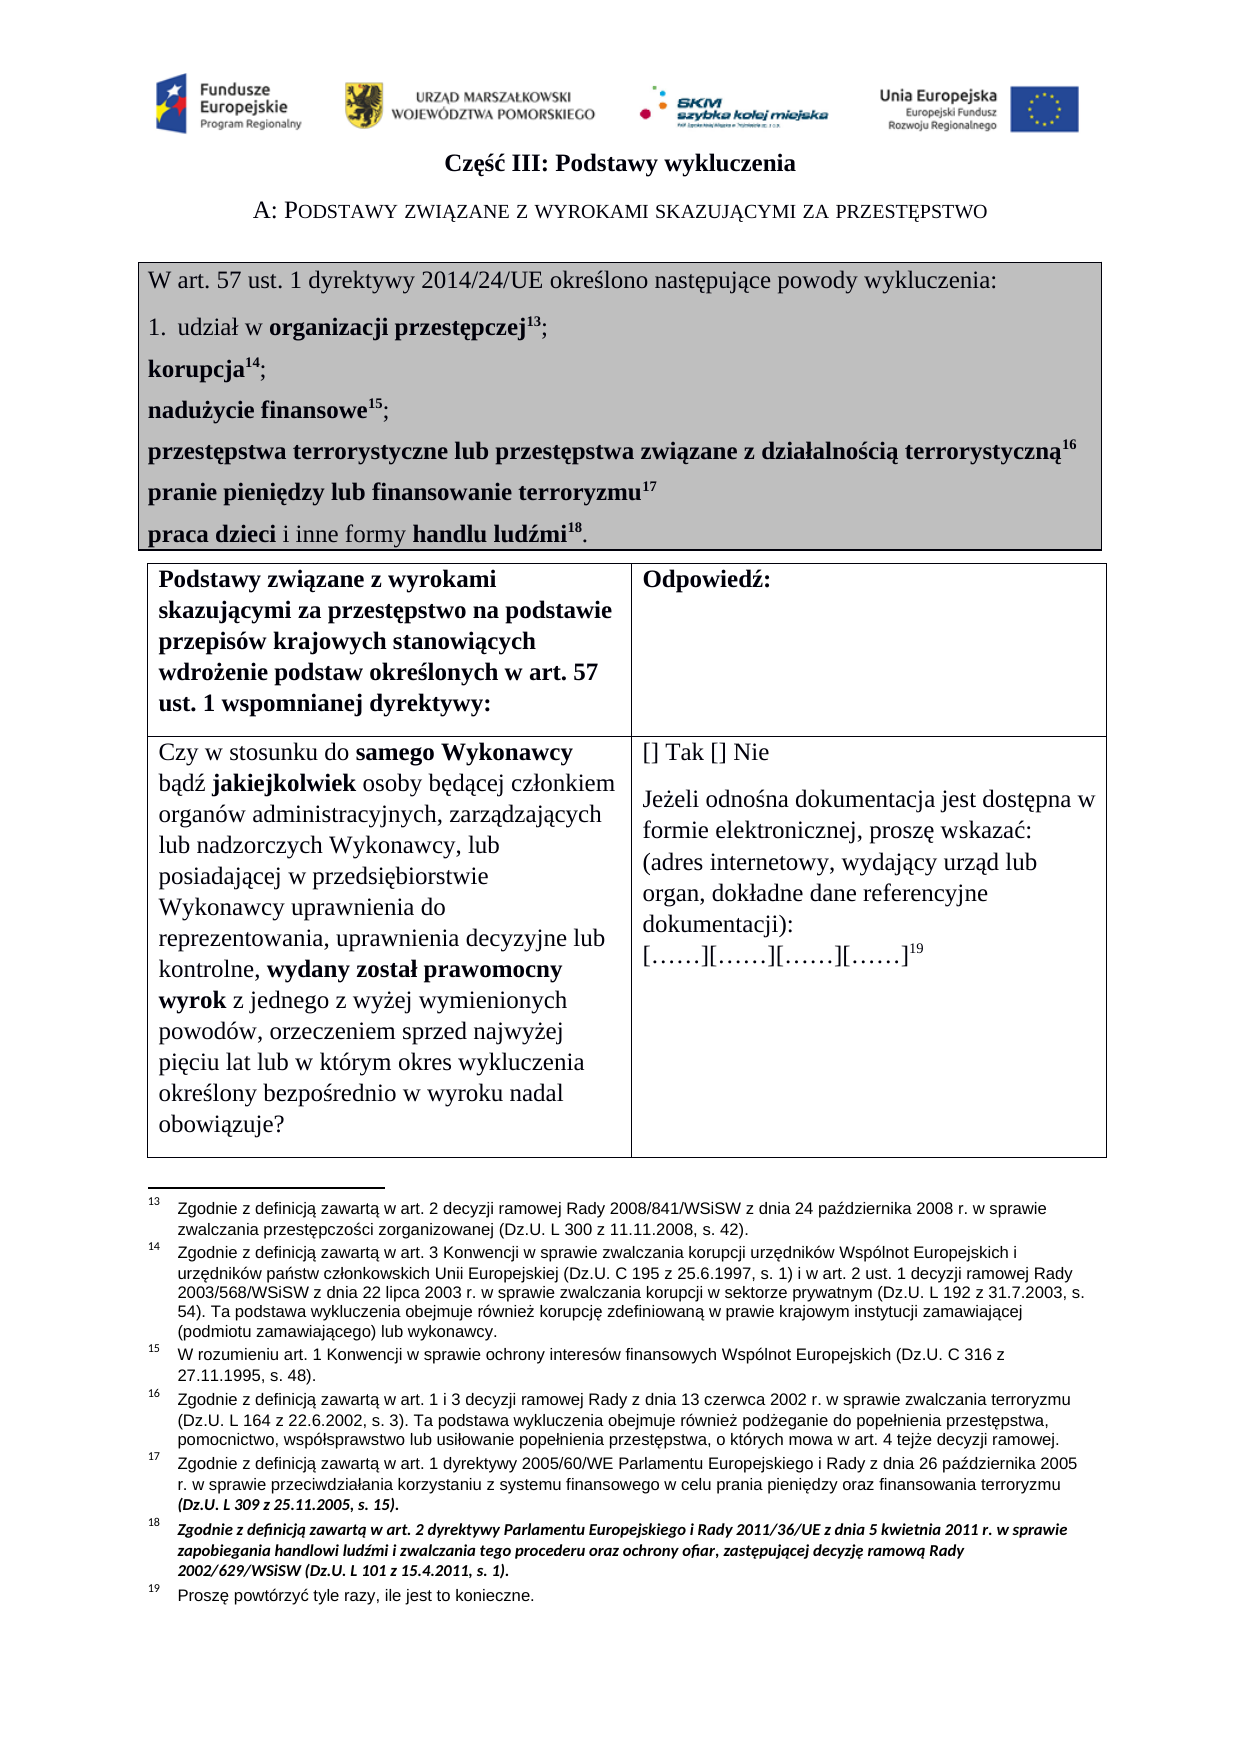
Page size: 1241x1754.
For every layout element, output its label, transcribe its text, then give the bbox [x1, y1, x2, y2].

text korupcja; [139, 351, 1101, 382]
text W art. 57 ust. 1 dyrektywy 2014/24/UE określono następujące powody wykluczenia: [139, 263, 1101, 293]
table_header Odpowiedź: [632, 564, 1106, 736]
text praca dzieci i inne formy handlu ludźmi. [139, 516, 1101, 549]
table_header Podstawy związane z wyrokami skazującymi za przestępstwo na podstawie przepisów krajowych stanowiących wdrożenie podstaw określonych w art. 57 ust. 1 wspomnianej dyrektywy: [148, 564, 631, 736]
list udział w organizacji przestępczej; [139, 309, 1101, 341]
text A: Podstawy związane z wyrokami skazującymi za przestępstwo [148, 195, 1093, 224]
text pranie pieniędzy lub finansowanie terroryzmu [139, 474, 1101, 506]
text nadużycie finansowe; [139, 392, 1101, 424]
text przestępstwa terrorystyczne lub przestępstwa związane z działalnością terrorystyczną [139, 433, 1101, 465]
table_cell [] Tak [] Nie Jeżeli odnośna dokumentacja jest dostępna w formie elektronicznej, proszę wskazać: (adres internetowy, wydający urząd lub organ, dokładne dane referencyjne dokumentacji): [……][……][……][……] [632, 737, 1106, 1157]
text Część III: Podstawy wykluczenia [148, 148, 1093, 176]
table_cell Czy w stosunku do samego Wykonawcy bądź jakiejkolwiek osoby będącej członkiem organów administracyjnych, zarządzających lub nadzorczych Wykonawcy, lub posiadającej w przedsiębiorstwie Wykonawcy uprawnienia do reprezentowania, uprawnienia decyzyjne lub kontrolne, wydany został prawomocny wyrok z jednego z wyżej wymienionych powodów, orzeczeniem sprzed najwyżej pięciu lat lub w którym okres wykluczenia określony bezpośrednio w wyroku nadal obowiązuje? [148, 737, 631, 1157]
picture [147, 73, 1093, 148]
